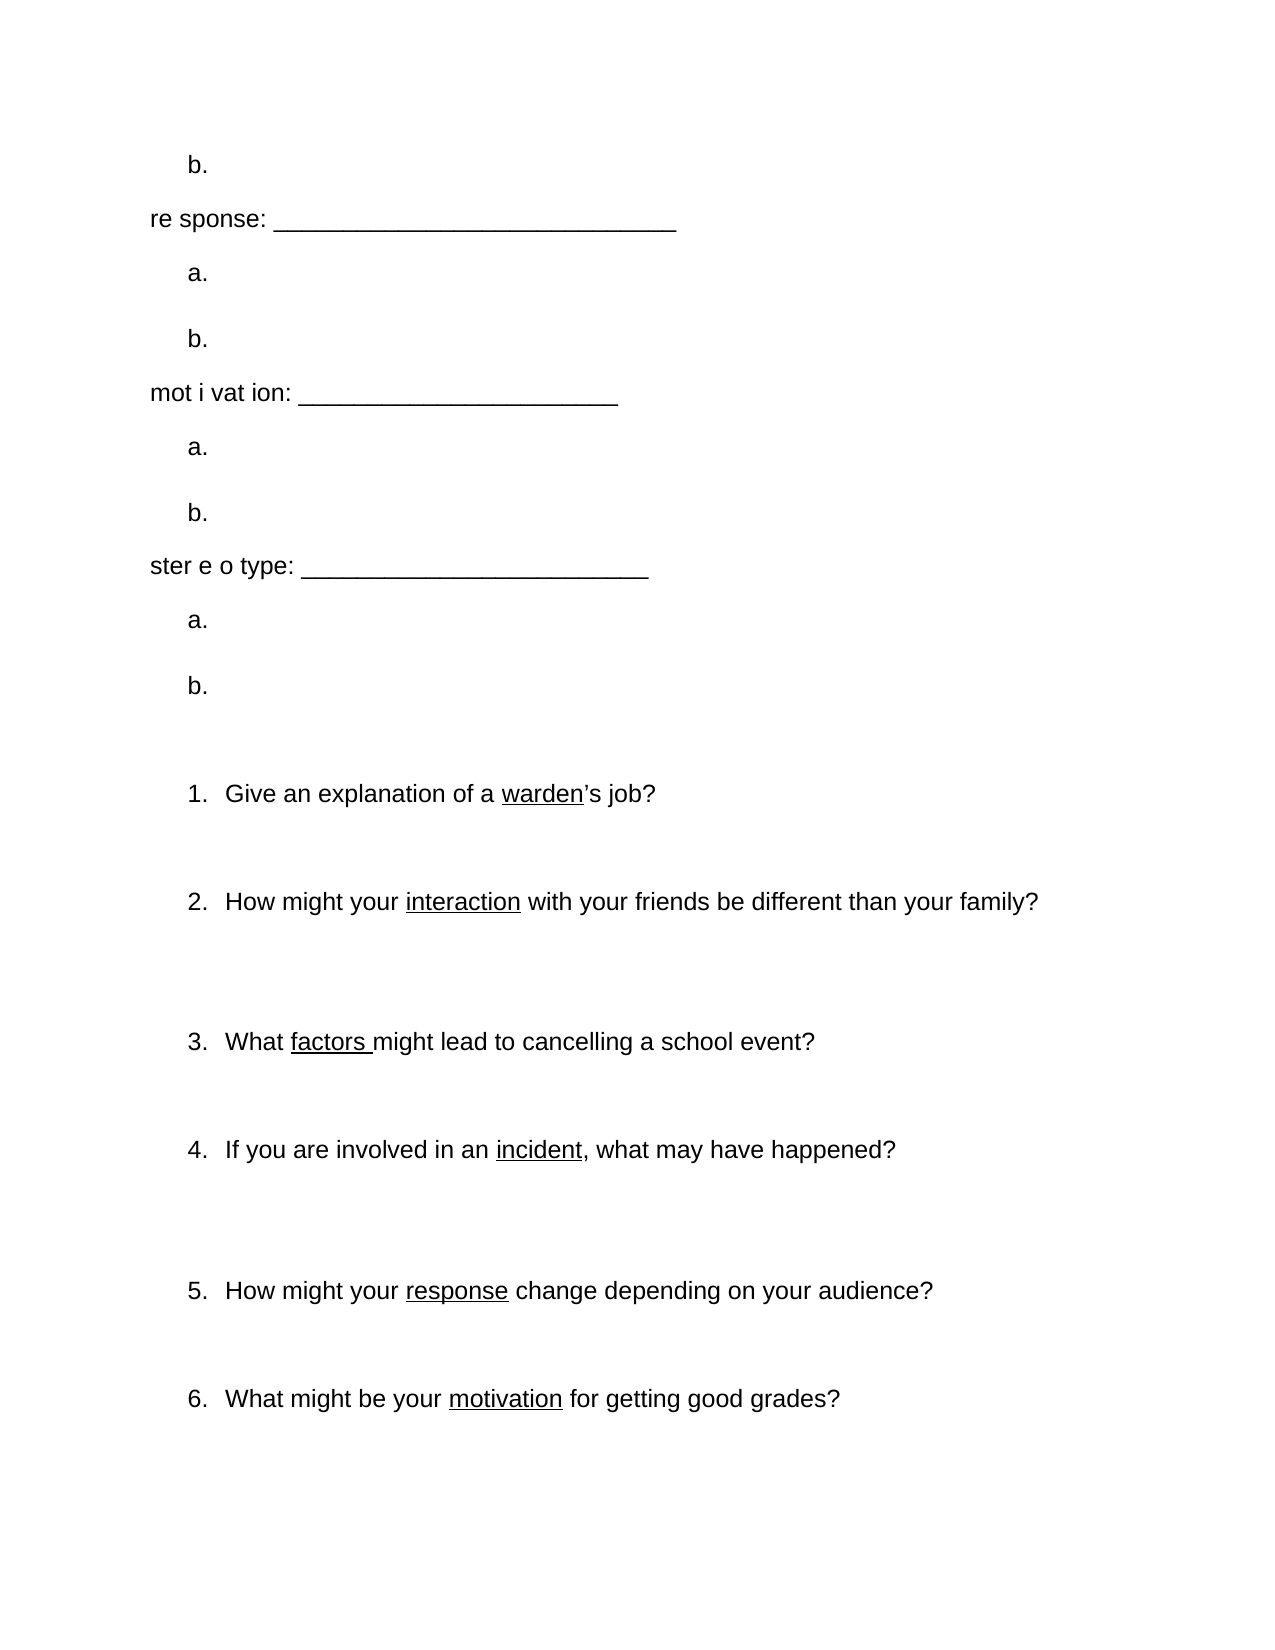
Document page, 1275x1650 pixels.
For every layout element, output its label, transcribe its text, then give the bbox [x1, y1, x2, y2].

list If you are involved in an incident, what may have happened? [187, 1135, 1125, 1164]
list How might your response change depending on your audience? [187, 1276, 1125, 1304]
list What might be your motivation for getting good grades? [187, 1383, 1125, 1412]
text ster e o type: _________________________ [150, 551, 1125, 580]
list How might your interaction with your friends be different than your family? [187, 887, 1125, 915]
text re sponse: _____________________________ [150, 204, 1125, 233]
list What factors might lead to cancelling a school event? [187, 1027, 1125, 1056]
list Give an explanation of a warden’s job? [187, 779, 1125, 808]
text mot i vat ion: _______________________ [150, 378, 1125, 406]
